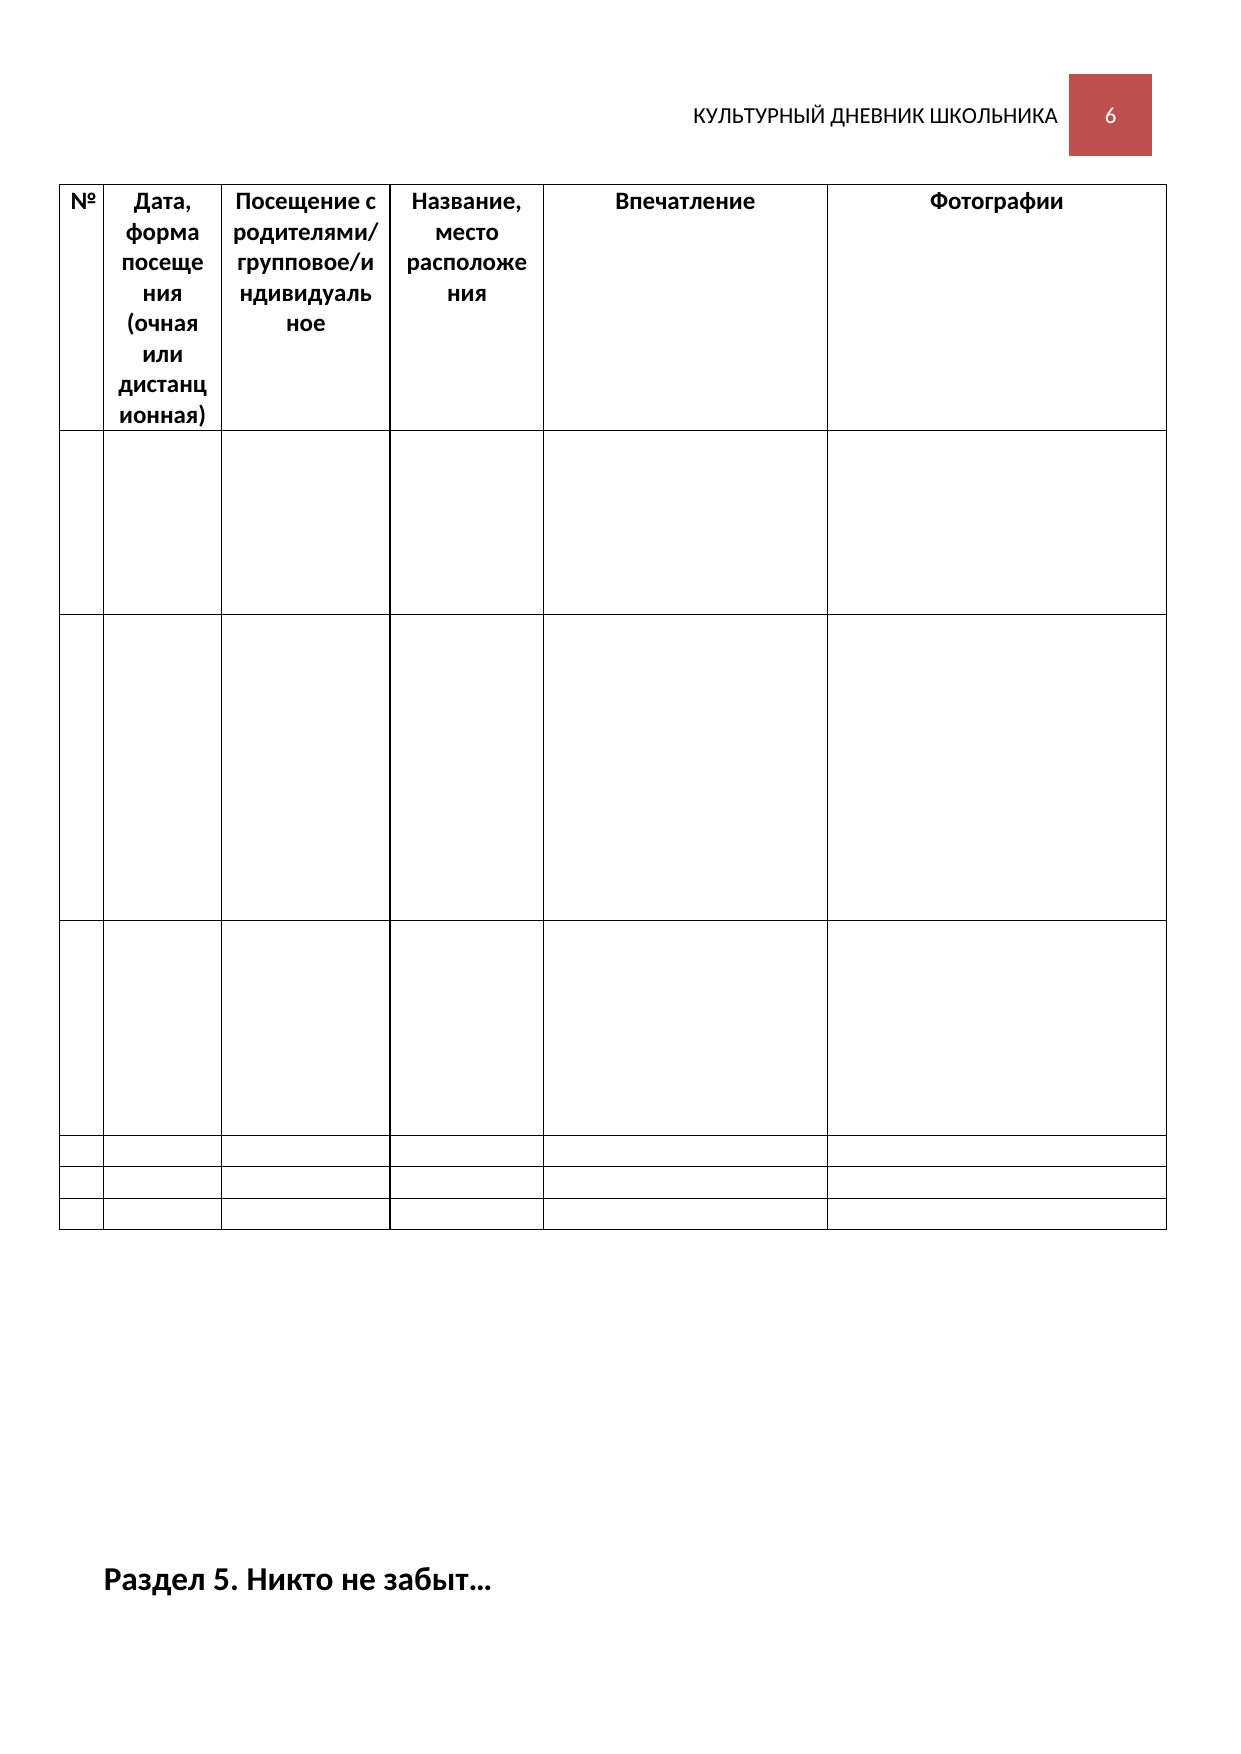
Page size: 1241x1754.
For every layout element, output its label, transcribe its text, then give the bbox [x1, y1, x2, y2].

table_header Впечатление [544, 185, 827, 429]
table_cell [544, 1136, 827, 1166]
table_cell [828, 1199, 1166, 1229]
table_cell [60, 921, 103, 1134]
table_cell [104, 1136, 221, 1166]
table_cell [828, 615, 1166, 920]
text Раздел 5. Никто не забыт… [103, 1558, 1152, 1598]
table_cell [60, 1136, 103, 1166]
table_cell [104, 1199, 221, 1229]
table_header № [60, 185, 103, 429]
table_cell [222, 921, 389, 1134]
table_cell [828, 921, 1166, 1134]
table_cell [391, 1136, 543, 1166]
table_cell [544, 1199, 827, 1229]
table_cell [60, 1199, 103, 1229]
table_header Посещение с родителями/групповое/индивидуальное [222, 185, 389, 429]
table_cell [544, 615, 827, 920]
table_cell [544, 1167, 827, 1198]
table_cell [60, 1167, 103, 1198]
table_cell [60, 615, 103, 920]
table_cell [104, 1167, 221, 1198]
table_cell [391, 431, 543, 614]
table_cell [544, 431, 827, 614]
table_cell [60, 431, 103, 614]
table_cell [544, 921, 827, 1134]
table_cell [828, 1136, 1166, 1166]
table_cell [828, 1167, 1166, 1198]
table_cell [222, 1199, 389, 1229]
table_cell [222, 1167, 389, 1198]
table_cell [222, 431, 389, 614]
table_cell [222, 1136, 389, 1166]
table_cell [104, 615, 221, 920]
table_header Фотографии [828, 185, 1166, 429]
table_cell [391, 921, 543, 1134]
table_cell [104, 431, 221, 614]
table_cell [222, 615, 389, 920]
table_cell [391, 1199, 543, 1229]
table_cell [391, 615, 543, 920]
table_header Название, место расположения [391, 185, 543, 429]
table_cell [391, 1167, 543, 1198]
table_cell [828, 431, 1166, 614]
table_cell [104, 921, 221, 1134]
table_header Дата, форма посещения (очная или дистанционная) [104, 185, 221, 429]
